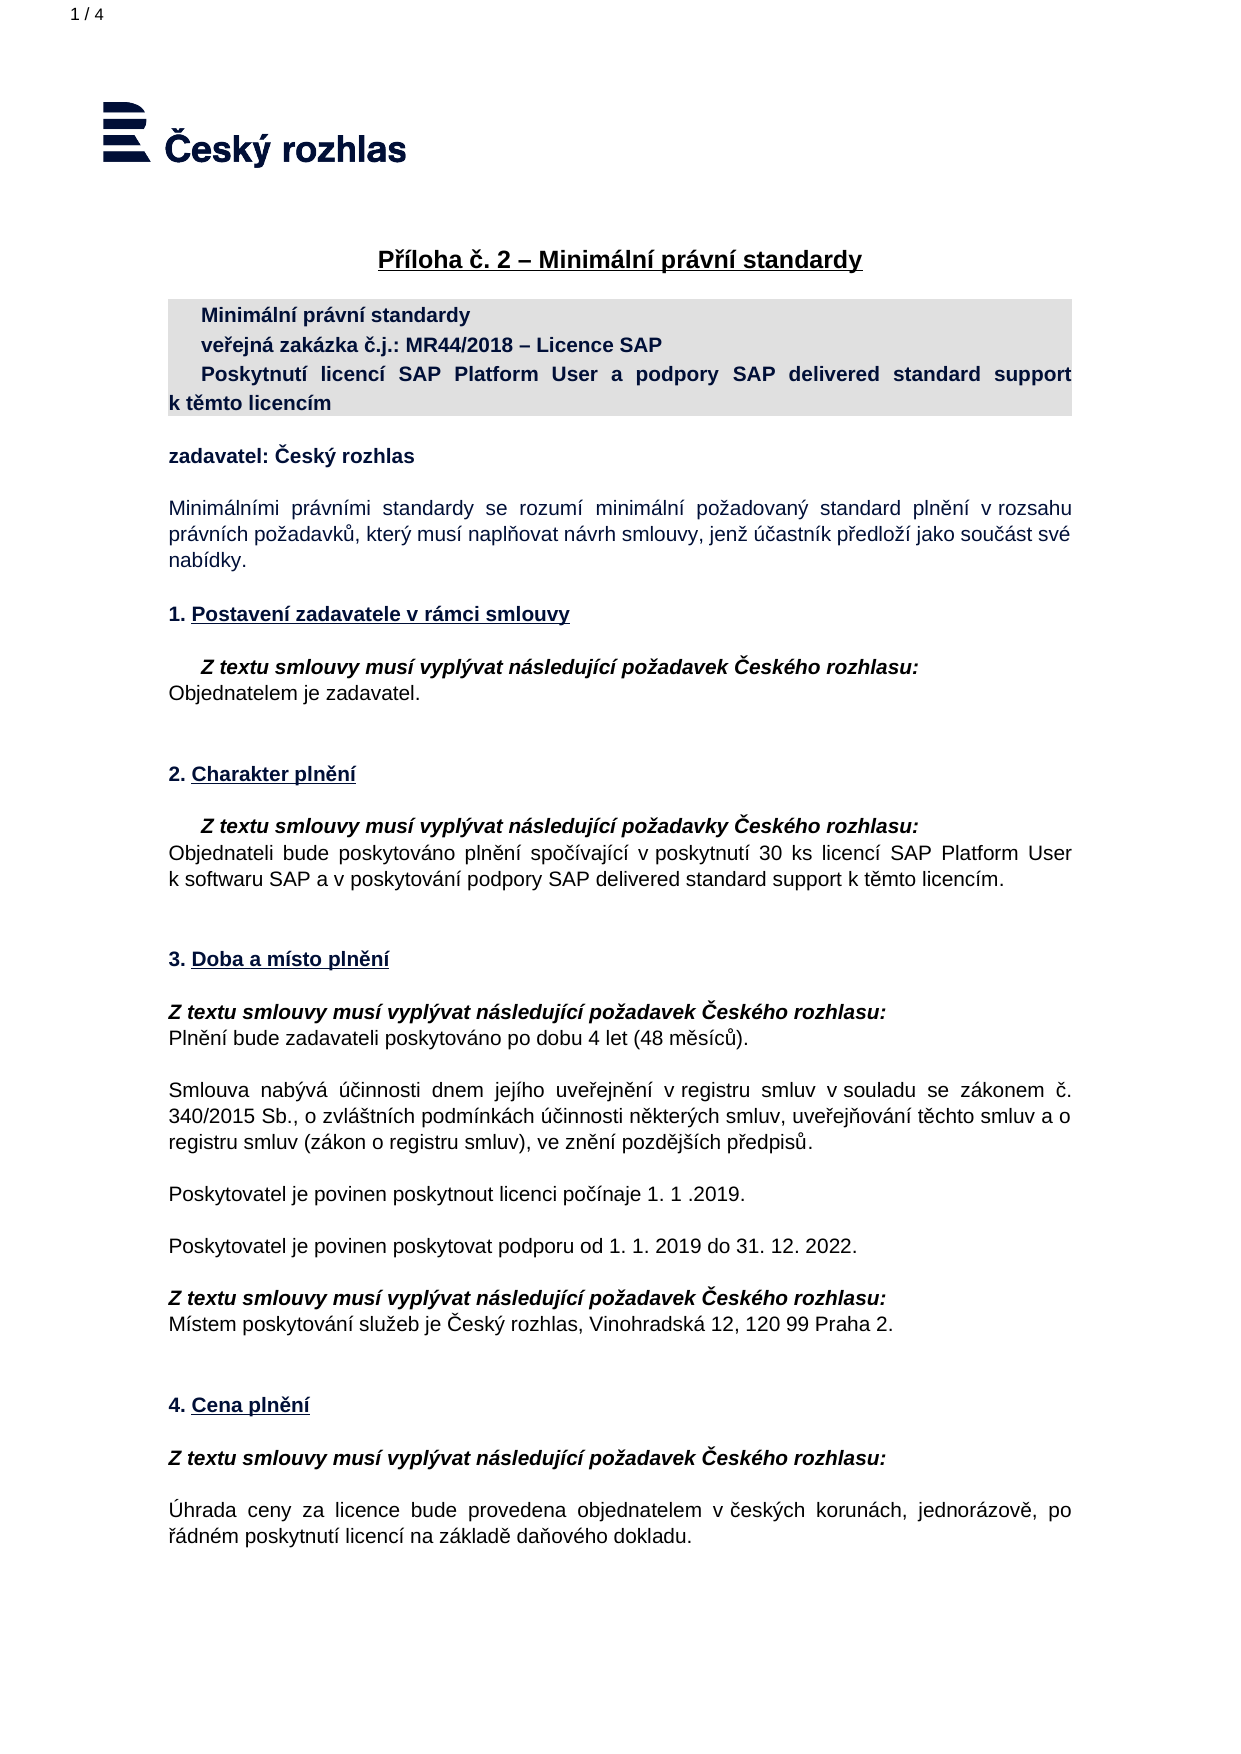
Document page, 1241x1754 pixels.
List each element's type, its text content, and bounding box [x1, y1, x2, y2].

list Místem poskytování služeb je Český rozhlas, Vinohradská 12, 120 99 Praha 2. [168, 1311, 1072, 1337]
subtitle Z textu smlouvy musí vyplývat následující požadavek Českého rozhlasu: [168, 998, 1072, 1024]
subtitle Poskytnutí licencí SAP Platform User a podpory SAP delivered standard support k těmto licencím [168, 358, 1072, 416]
subtitle Minimálními právními standardy se rozumí minimální požadovaný standard plnění v rozsahu právních požadavků, který musí naplňovat návrh smlouvy, jenž účastník předloží jako součást své nabídky. [168, 494, 1072, 572]
subtitle Z textu smlouvy musí vyplývat následující požadavek Českého rozhlasu: [168, 1285, 1072, 1311]
subtitle Charakter plnění [168, 758, 1072, 787]
subtitle Z textu smlouvy musí vyplývat následující požadavky Českého rozhlasu: [168, 813, 1072, 839]
list Poskytovatel je povinen poskytovat podporu od 1. 1. 2019 do 31. 12. 2022. [168, 1233, 1072, 1259]
list Úhrada ceny za licence bude provedena objednatelem v českých korunách, jednorázově, po řádném poskytnutí licencí na základě daňového dokladu. [168, 1496, 1072, 1548]
text Objednateli bude poskytováno plnění spočívající v poskytnutí 30 ks licencí SAP Platform User k softwaru SAP a v poskytování podpory SAP delivered standard support k těmto licencím. [168, 839, 1072, 891]
subtitle veřejná zakázka č.j.: MR44/2018 – Licence SAP [168, 329, 1072, 358]
text Příloha č. 2 – Minimální právní standardy [168, 247, 1072, 273]
subtitle Minimální právní standardy [168, 299, 1072, 329]
list Objednatelem je zadavatel. [168, 680, 1072, 706]
subtitle Postavení zadavatele v rámci smlouvy [168, 598, 1072, 628]
list Poskytovatel je povinen poskytnout licenci počínaje 1. 1 .2019. [168, 1181, 1072, 1207]
picture [103, 102, 406, 168]
subtitle Cena plnění [168, 1389, 1072, 1418]
subtitle Doba a místo plnění [168, 943, 1072, 972]
list Plnění bude zadavateli poskytováno po dobu 4 let (48 měsíců). [168, 1024, 1072, 1051]
text Z textu smlouvy musí vyplývat následující požadavek Českého rozhlasu: [168, 1444, 1072, 1470]
list Smlouva nabývá účinnosti dnem jejího uveřejnění v registru smluv v souladu se zákonem č. 340/2015 Sb., o zvláštních podmínkách účinnosti některých smluv, uveřejňování těchto smluv a o registru smluv (zákon o registru smluv), ve znění pozdějších předpisů. [168, 1077, 1072, 1155]
subtitle zadavatel: Český rozhlas [168, 442, 1072, 468]
subtitle Z textu smlouvy musí vyplývat následující požadavek Českého rozhlasu: [168, 654, 1072, 680]
